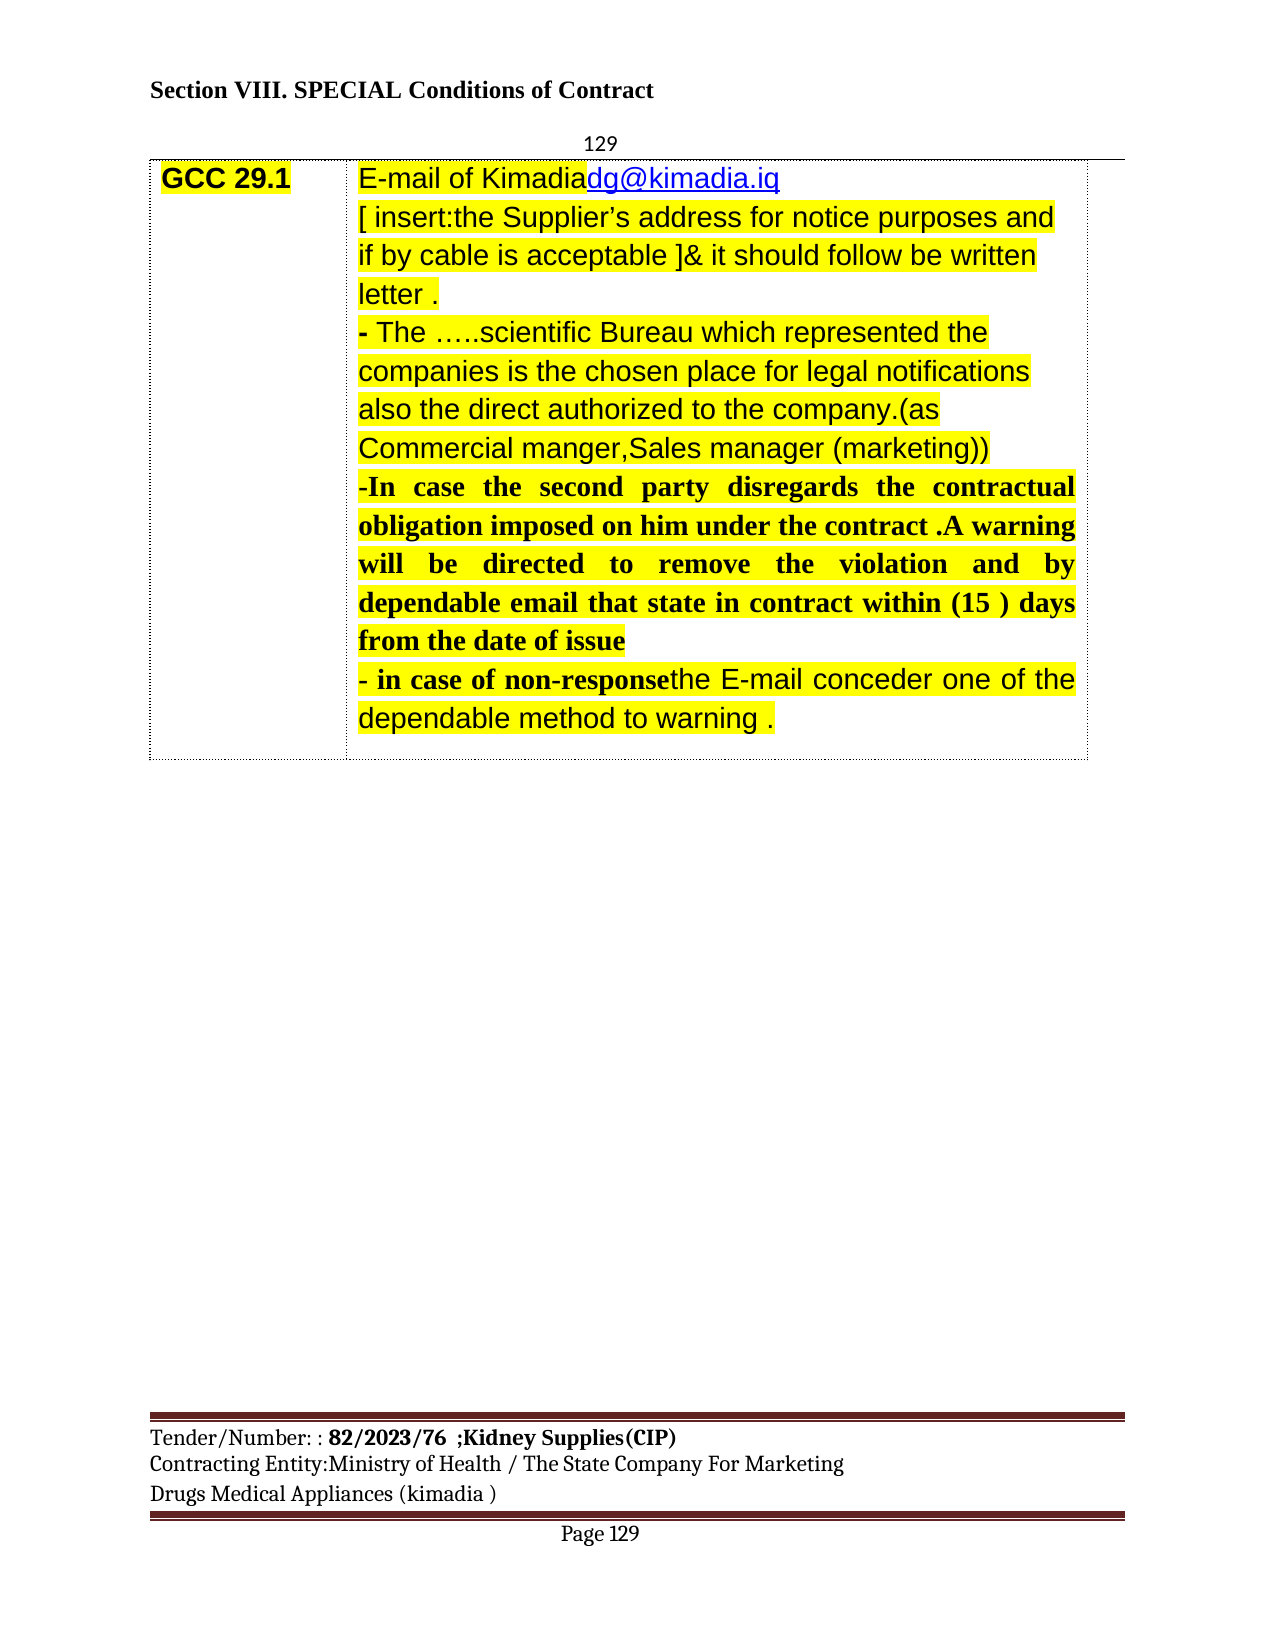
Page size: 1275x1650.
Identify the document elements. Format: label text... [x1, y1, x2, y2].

table_cell E-mail of Kimadiadg@kimadia.iq [ insert:the Supplier’s address for notice purposes and if by cable is acceptable ]& it should follow be written letter . - The …..scientific Bureau which represented the companies is the chosen place for legal notifications also the direct authorized to the company.(as Commercial manger,Sales manager (marketing)) -In case the second party disregards the contractual obligation imposed on him under the contract .A warning will be directed to remove the violation and by dependable email that state in contract within (15 ) days from the date of issue - in case of non-responsethe E-mail conceder one of the dependable method to warning . [347, 160, 1087, 759]
table_cell GCC 29.1 [150, 160, 347, 759]
